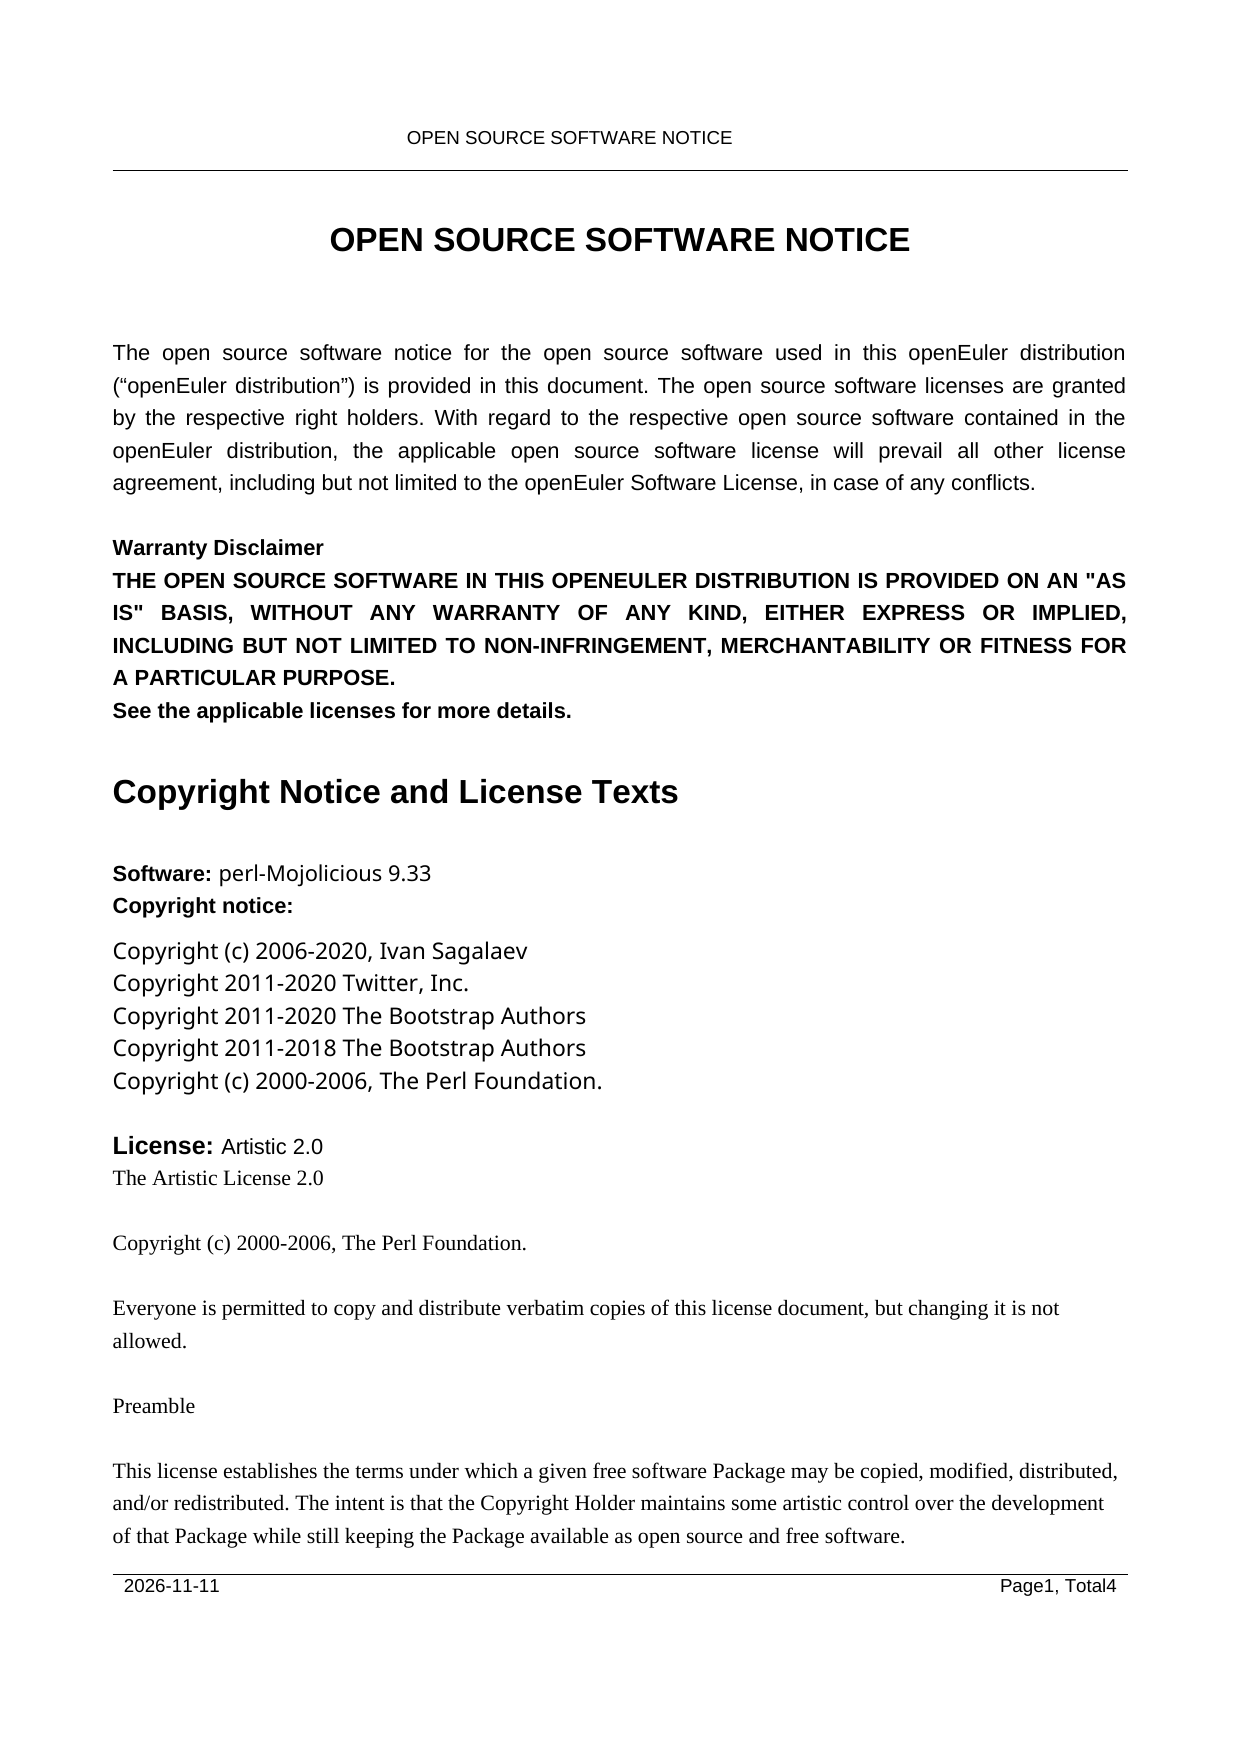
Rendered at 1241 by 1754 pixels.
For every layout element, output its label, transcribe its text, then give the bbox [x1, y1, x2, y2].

text Everyone is permitted to copy and distribute verbatim copies of this license document, but changing it is not allowed. [112, 1291, 1128, 1356]
text Warranty Disclaimer [112, 531, 1128, 564]
text Copyright (c) 2000-2006, The Perl Foundation. [112, 1226, 1128, 1259]
text Copyright (c) 2000-2006, The Perl Foundation. [112, 1064, 1128, 1129]
text THE OPEN SOURCE SOFTWARE IN THIS OPENEULER DISTRIBUTION IS PROVIDED ON AN "AS IS" BASIS, WITHOUT ANY WARRANTY OF ANY KIND, EITHER EXPRESS OR IMPLIED, INCLUDING BUT NOT LIMITED TO NON-INFRINGEMENT, MERCHANTABILITY OR FITNESS FOR A PARTICULAR PURPOSE. See the applicable licenses for more details. [112, 564, 1128, 726]
text Copyright Notice and License Texts [112, 759, 1128, 824]
text The Artistic License 2.0 [112, 1161, 1128, 1194]
title Software: perl-Mojolicious 9.33 [112, 856, 1128, 889]
text The open source software notice for the open source software used in this openEuler distribution (“openEuler distribution”) is provided in this document. The open source software licenses are granted by the respective right holders. With regard to the respective open source software contained in the openEuler distribution, the applicable open source software license will prevail all other license agreement, including but not limited to the openEuler Software License, in case of any conflicts. [112, 336, 1128, 499]
text License: Artistic 2.0 [112, 1129, 1128, 1161]
text Copyright (c) 2006-2020, Ivan Sagalaev Copyright 2011-2020 Twitter, Inc. Copyright 2011-2020 The Bootstrap Authors Copyright 2011-2018 The Bootstrap Authors [112, 934, 1128, 1064]
text OPEN SOURCE SOFTWARE NOTICE [112, 206, 1128, 271]
text Preamble [112, 1389, 1128, 1421]
text This license establishes the terms under which a given free software Package may be copied, modified, distributed, and/or redistributed. The intent is that the Copyright Holder maintains some artistic control over the development of that Package while still keeping the Package available as open source and free software. [112, 1454, 1128, 1551]
text Copyright notice: [112, 889, 1128, 921]
